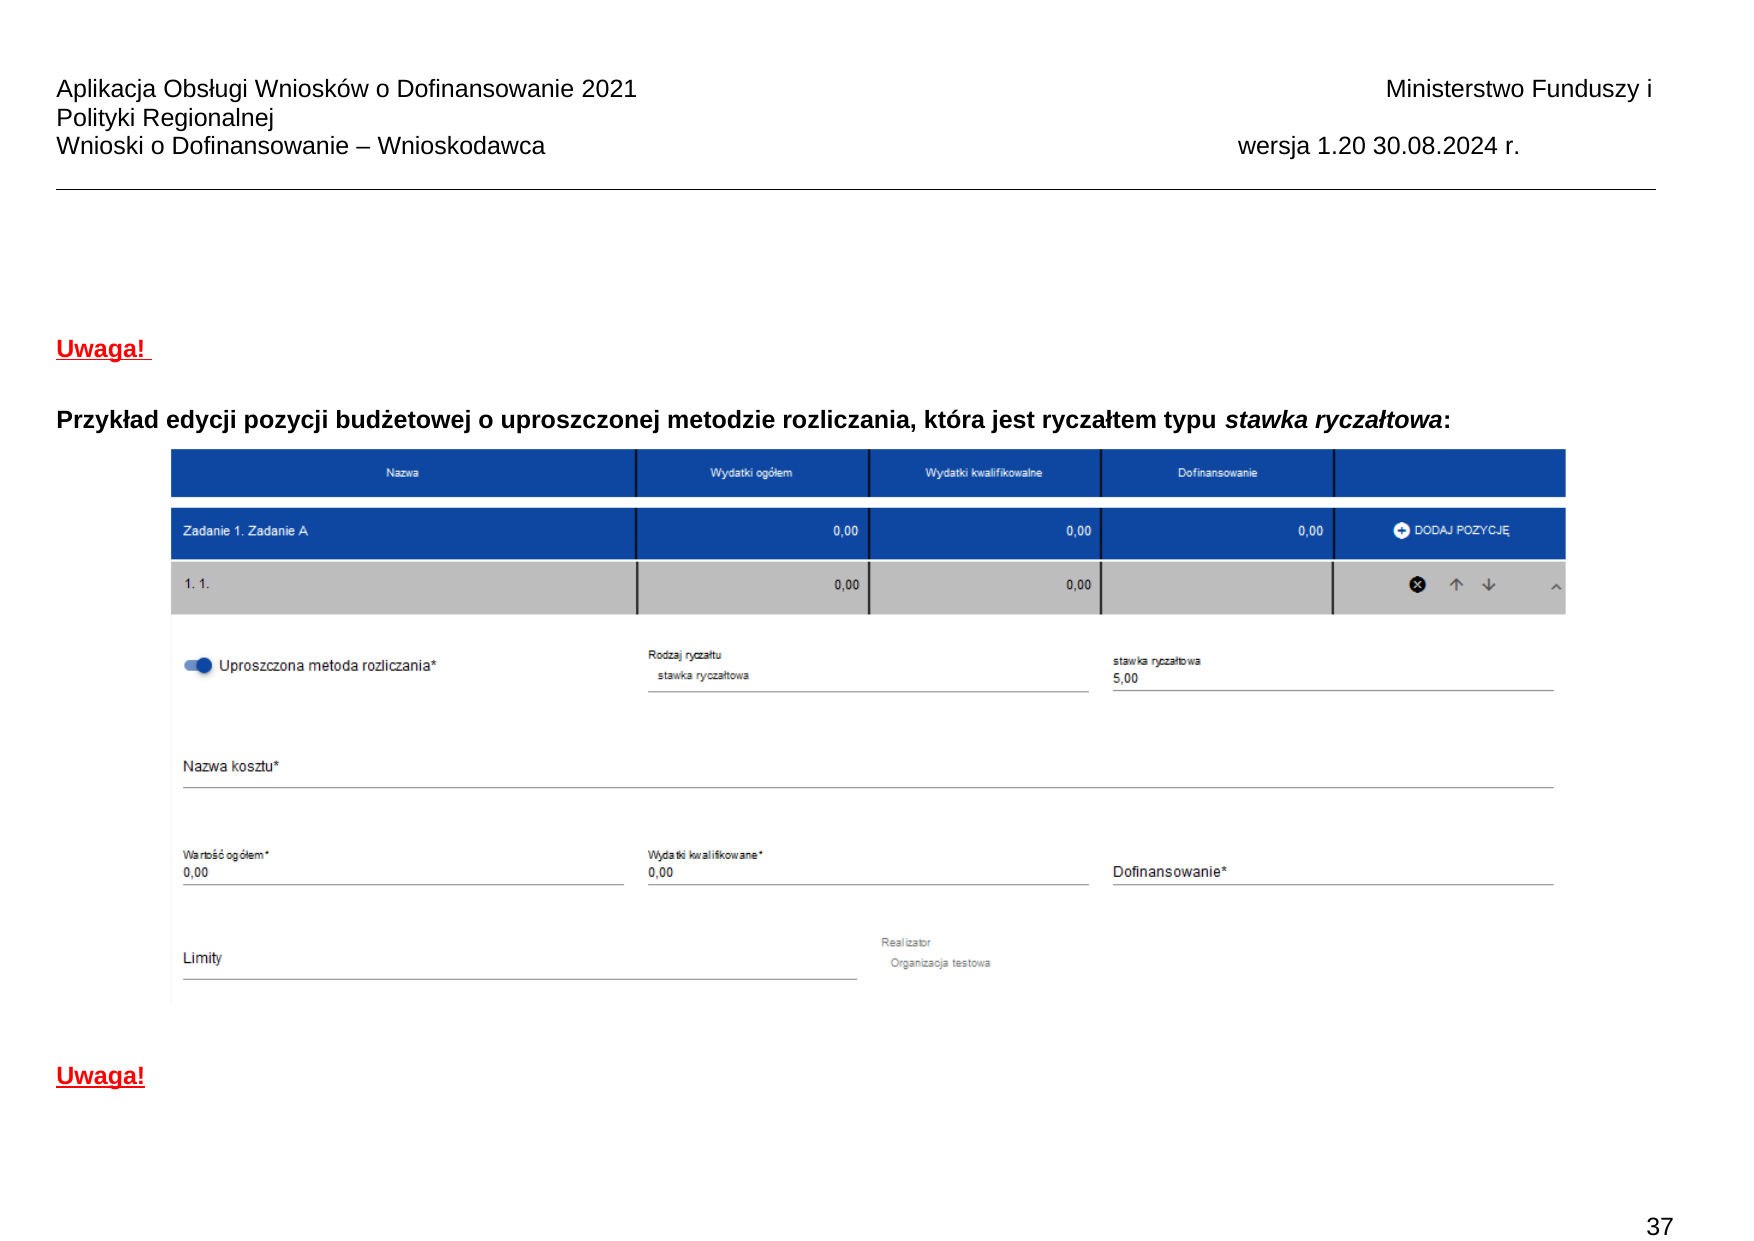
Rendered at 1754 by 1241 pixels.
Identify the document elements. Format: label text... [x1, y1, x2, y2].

picture [170, 448, 1566, 1004]
text Uwaga! [56, 1061, 1674, 1090]
text Uwaga! [56, 334, 1674, 362]
text Przykład edycji pozycji budżetowej o uproszczonej metodzie rozliczania, która jest ryczałtem typu stawka ryczałtowa: [56, 406, 1674, 434]
